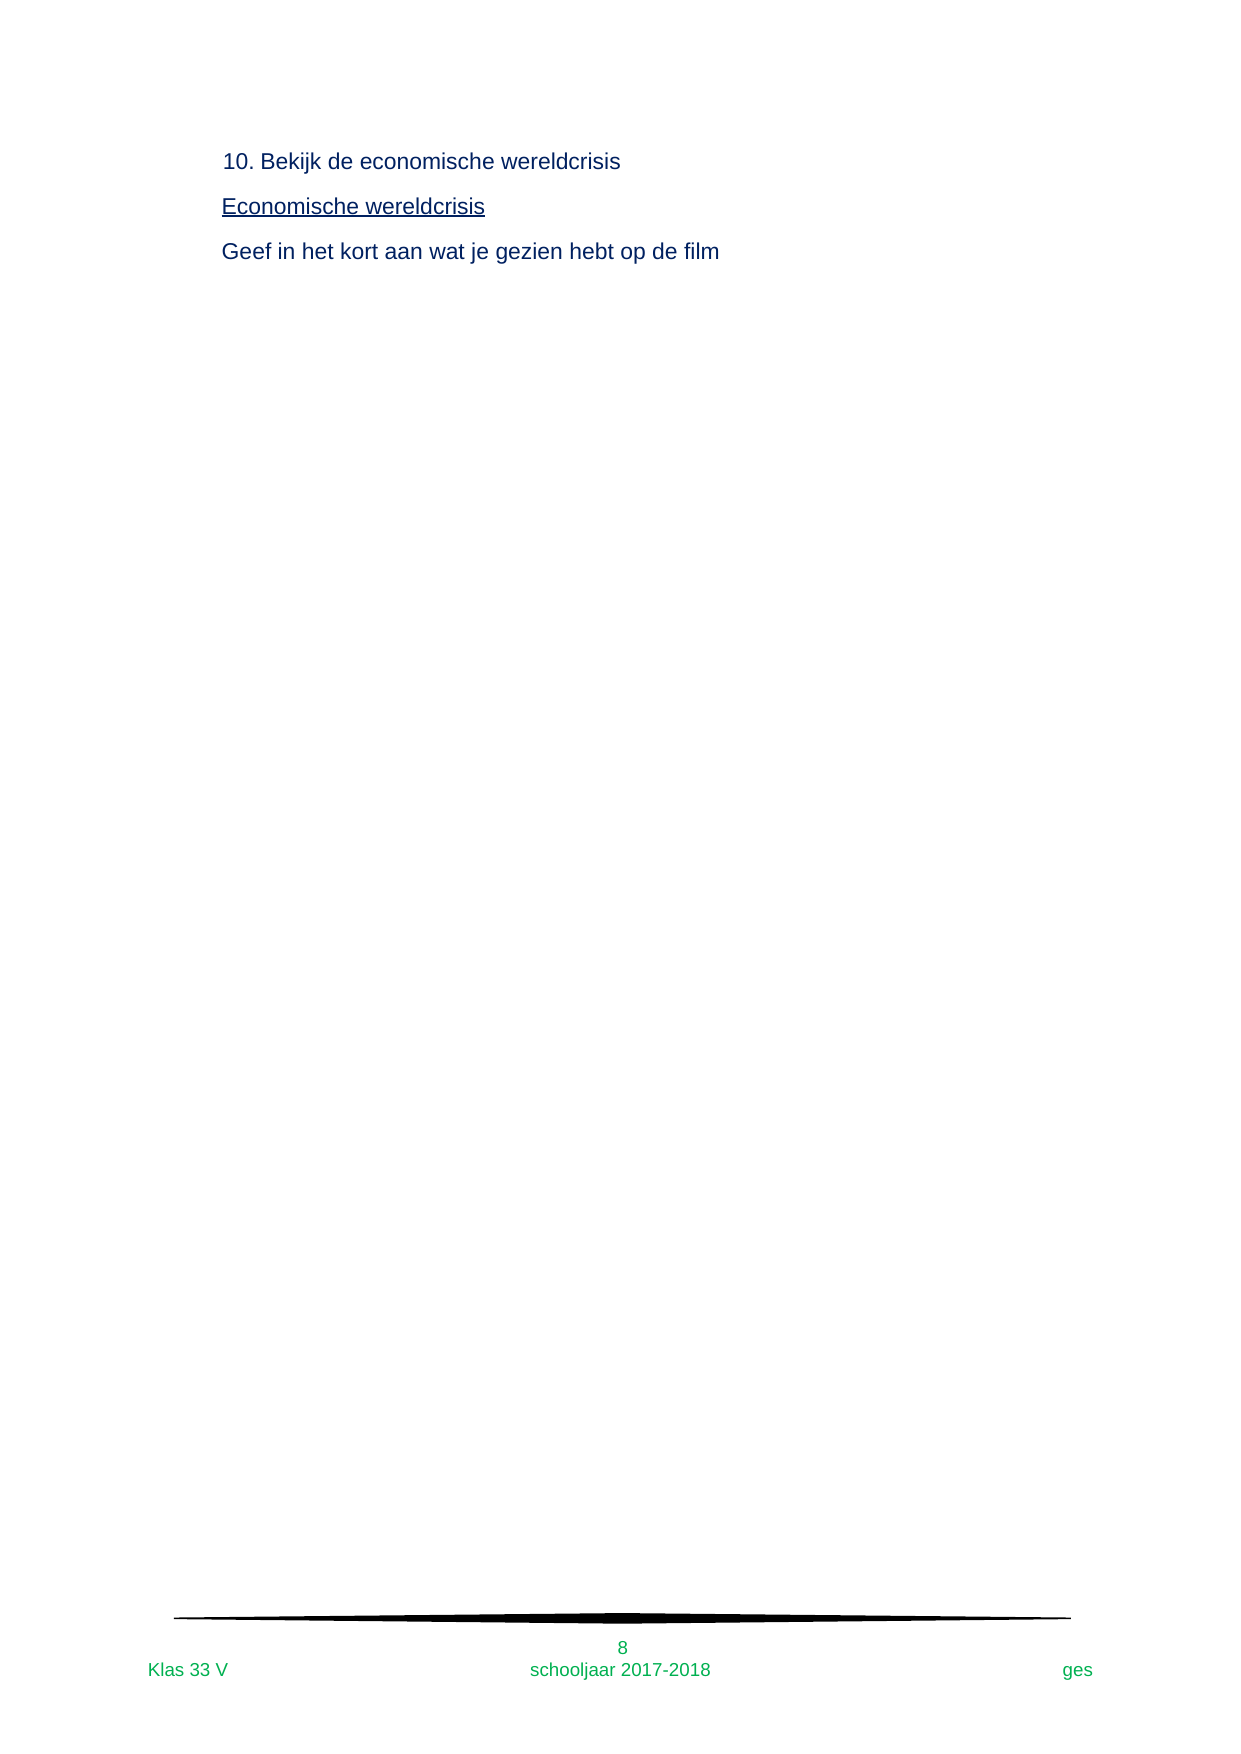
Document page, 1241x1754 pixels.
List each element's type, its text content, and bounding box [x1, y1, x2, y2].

text Economische wereldcrisis [148, 193, 1093, 219]
text Geef in het kort aan wat je gezien hebt op de film [148, 238, 1093, 264]
list Bekijk de economische wereldcrisis [223, 148, 1093, 174]
